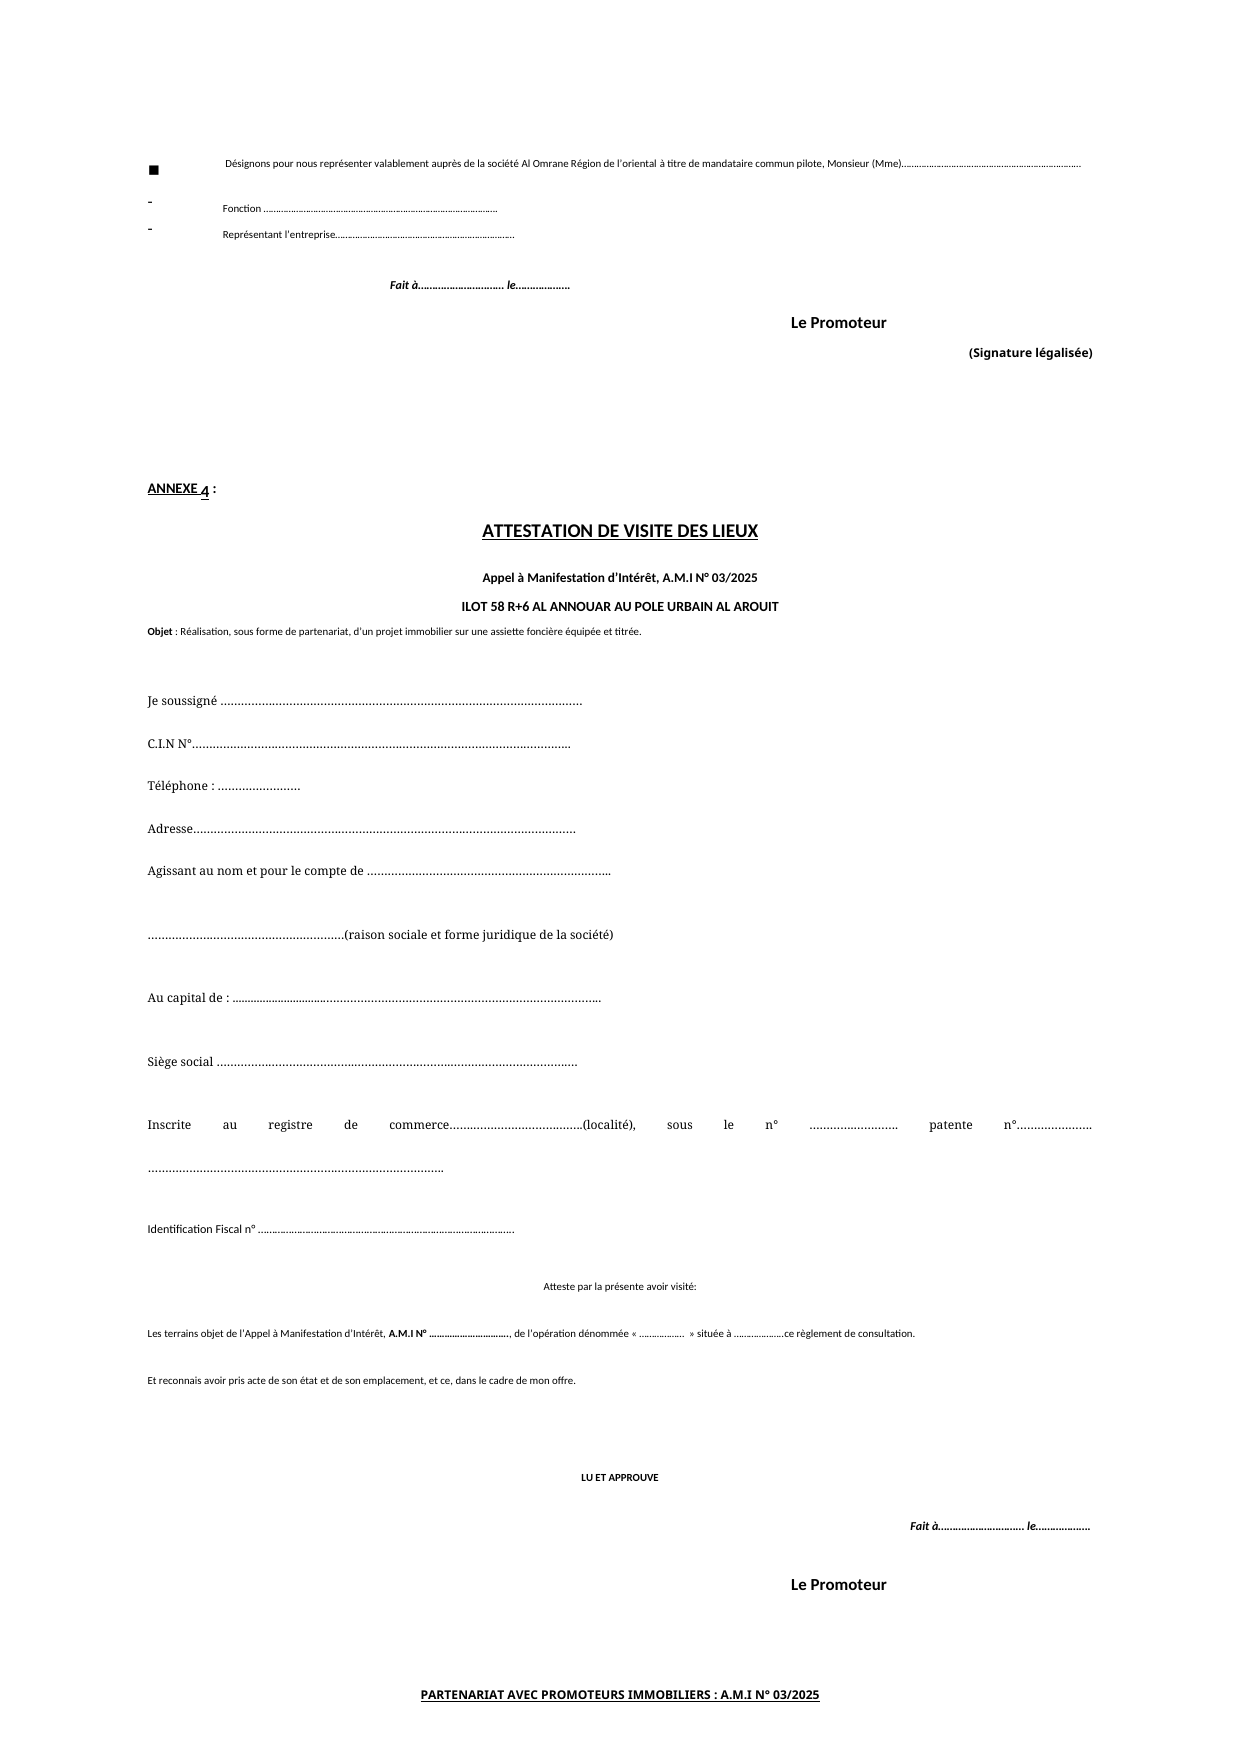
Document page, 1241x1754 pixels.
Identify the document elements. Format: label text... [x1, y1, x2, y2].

text LU ET APPROUVE [147, 1461, 1093, 1484]
text ANNEXE 4 : [147, 466, 1093, 502]
text Adresse………………………………………………………………………………………………… [147, 808, 1093, 837]
text Fait à………………………… le………………. [147, 267, 1093, 293]
text Téléphone : …………………… [147, 766, 1093, 794]
text Le Promoteur [147, 1558, 1093, 1594]
text (Signature légalisée) [147, 332, 1093, 361]
text Appel à Manifestation d’Intérêt, A.M.I N° 03/2025 [147, 557, 1093, 585]
text Au capital de : ...............................…………………………………………………………………….. [147, 978, 1093, 1006]
text Le Promoteur [147, 297, 1093, 332]
text Atteste par la présente avoir visité: [147, 1270, 1093, 1293]
text Objet : Réalisation, sous forme de partenariat, d’un projet immobilier sur une assiette foncière équipée et titrée. [147, 614, 1093, 637]
text …………………………………………………(raison sociale et forme juridique de la société) [147, 914, 1093, 943]
text ILOT 58 R+6 AL ANNOUAR AU POLE URBAIN AL AROUIT [147, 585, 1093, 614]
text Agissant au nom et pour le compte de …………………………………………………………….. [147, 851, 1093, 879]
text C.I.N N°……………………………………………………………………………………………….. [147, 723, 1093, 752]
list Désignons pour nous représenter valablement auprès de la société Al Omrane Région de l’oriental à titre de mandataire commun pilote, Monsieur (Mme)……………………………………………………………… [147, 148, 1093, 186]
text Inscrite au registre de commerce…….……………………….….(localité), sous le n° ………….…………. patente n°………………….………………………………………………………………………….. [147, 1105, 1093, 1176]
list Représentant l’entreprise……………………………………………………………… [147, 218, 1093, 241]
text Et reconnais avoir pris acte de son état et de son emplacement, et ce, dans le cadre de mon offre. [147, 1364, 1093, 1387]
text Fait à………………………… le………………. [147, 1508, 1093, 1534]
text Identification Fiscal n° ……………………………………………………………………………….. [147, 1211, 1093, 1236]
text ATTESTATION DE VISITE DES LIEUX [147, 502, 1093, 543]
list Fonction …………………………………………………………………………………. [147, 192, 1093, 215]
text Les terrains objet de l’Appel à Manifestation d’Intérêt, A.M.I N° …………………………., de l’opération dénommée « ……………… » située à ………………..ce règlement de consultation. [147, 1317, 1093, 1340]
text Je soussigné …………………………………………………………………………………………… [147, 681, 1093, 709]
text Siège social ………………………………….……………………….………………………………. [147, 1041, 1093, 1070]
